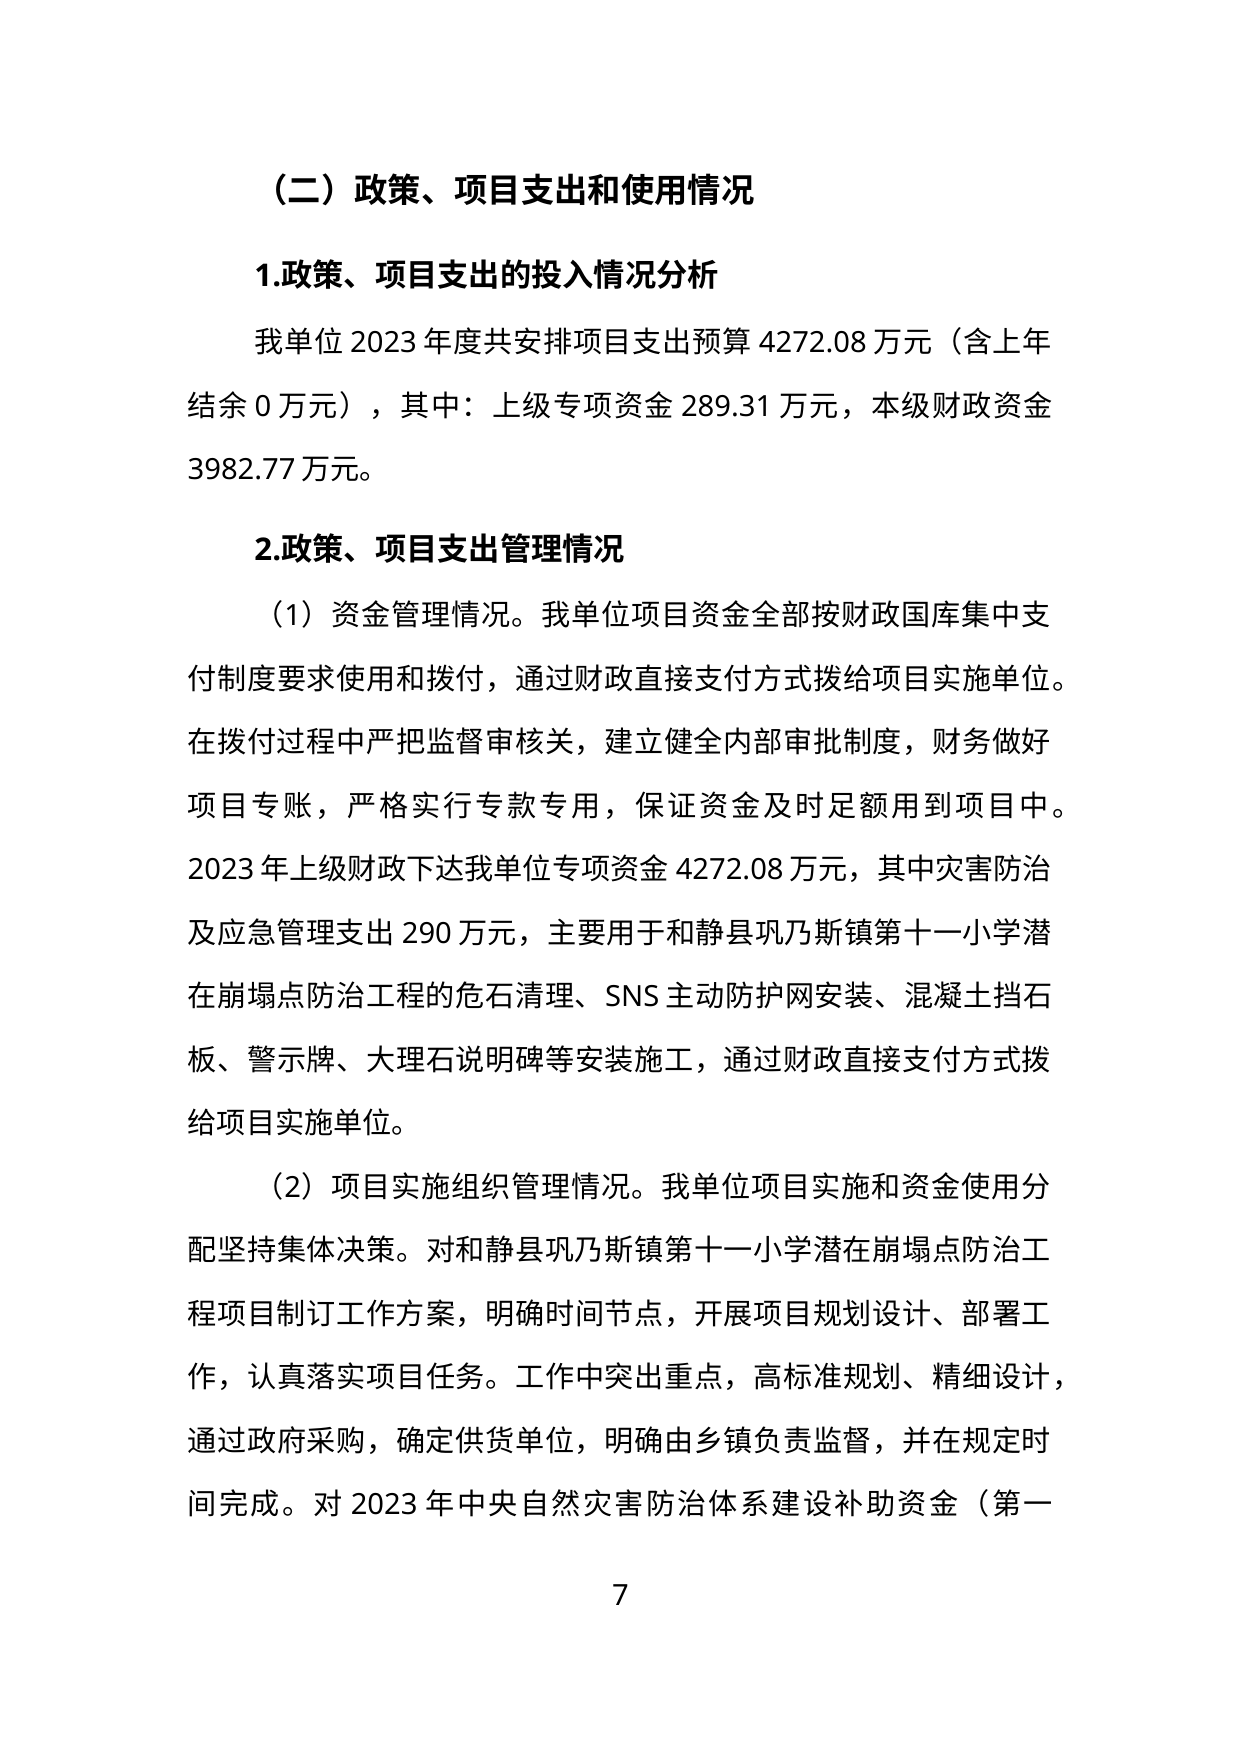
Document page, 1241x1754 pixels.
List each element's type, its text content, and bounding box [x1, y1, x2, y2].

text （1）资金管理情况。我单位项目资金全部按财政国库集中支付制度要求使用和拨付，通过财政直接支付方式拨给项目实施单位。在拨付过程中严把监督审核关，建立健全内部审批制度，财务做好项目专账，严格实行专款专用，保证资金及时足额用到项目中。2023年上级财政下达我单位专项资金4272.08万元，其中灾害防治及应急管理支出290万元，主要用于和静县巩乃斯镇第十一小学潜在崩塌点防治工程的危石清理、SNS主动防护网安装、混凝土挡石板、警示牌、大理石说明碑等安装施工，通过财政直接支付方式拨给项目实施单位。 [187, 592, 1053, 1142]
text 我单位2023年度共安排项目支出预算4272.08万元（含上年结余0万元），其中：上级专项资金289.31万元，本级财政资金3982.77万元。 [187, 318, 1053, 488]
subtitle 2.政策、项目支出管理情况 [187, 524, 1053, 569]
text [187, 1163, 1053, 1523]
subtitle （二）政策、项目支出和使用情况 [187, 163, 1053, 212]
subtitle 1.政策、项目支出的投入情况分析 [187, 250, 1053, 296]
